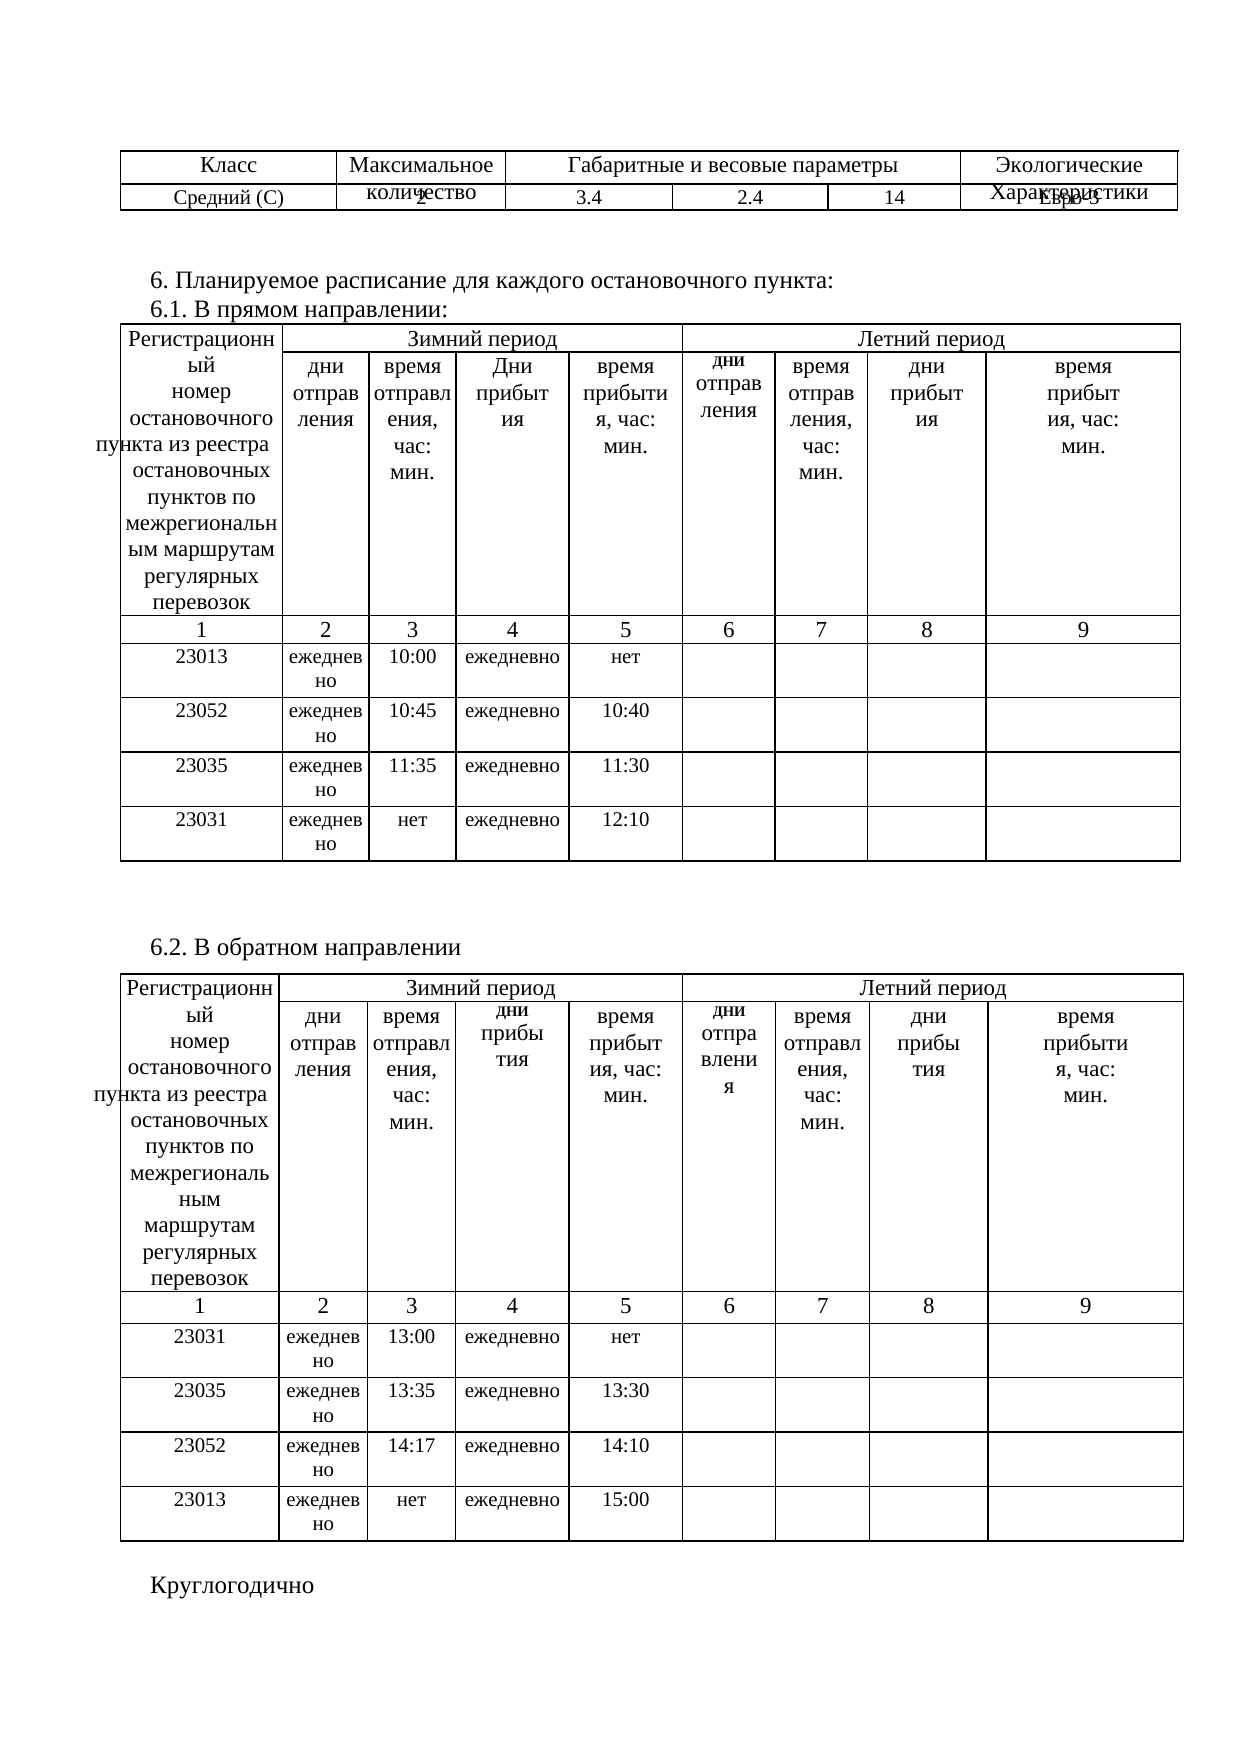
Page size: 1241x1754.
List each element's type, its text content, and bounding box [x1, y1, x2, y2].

table_cell ДНИ отпра влени я [683, 1002, 775, 1291]
table_cell нет [570, 644, 682, 697]
table_cell 14 [829, 185, 960, 209]
table_cell [989, 1324, 1183, 1377]
text 6.1. В прямом направлении: [150, 294, 1090, 323]
table_header Габаритные и весовые параметры [506, 152, 960, 183]
table_cell 3 [368, 1292, 455, 1322]
table_cell [683, 1324, 775, 1377]
table_cell [870, 1433, 987, 1486]
table_cell 2 [280, 1292, 367, 1322]
table_cell ежедневно [456, 1378, 568, 1431]
table_cell 2 [283, 616, 368, 642]
table_cell 15:00 [570, 1487, 682, 1540]
table_cell [683, 1433, 775, 1486]
table_cell 23052 [121, 1433, 278, 1486]
table_cell ежедневно [456, 1433, 568, 1486]
table_cell 23035 [121, 1378, 278, 1431]
table_cell [989, 1433, 1183, 1486]
table_header Класс [121, 152, 336, 183]
table_cell ежедневно [283, 807, 368, 860]
table_cell ДНИ прибы тия [456, 1002, 568, 1291]
table_cell 10:00 [370, 644, 455, 697]
table_cell ежедневно [280, 1324, 367, 1377]
table_cell 23035 [121, 753, 282, 806]
table_cell ежедневно [283, 753, 368, 806]
table_cell 6 [683, 616, 774, 642]
table_header Максимальное количество [337, 152, 505, 183]
table_cell [868, 698, 985, 751]
table_cell [987, 644, 1180, 697]
table_cell время отправ ления, час: мин. [776, 353, 867, 614]
table_cell 8 [868, 616, 985, 642]
table_cell [987, 698, 1180, 751]
table_cell [989, 1378, 1183, 1431]
table_header Регистрационный номер остановочного пункта из реестра остановочных пунктов по межрегиональным маршрутам регулярных перевозок [121, 325, 282, 614]
table_cell [683, 1378, 775, 1431]
table_cell [683, 807, 774, 860]
table_cell 3.4 [506, 185, 672, 209]
table_cell 4 [457, 616, 568, 642]
table_cell 23052 [121, 698, 282, 751]
table_cell ежедневно [457, 644, 568, 697]
table_cell [776, 753, 867, 806]
table_header Экологические Характеристики [961, 152, 1177, 183]
table_cell [776, 1324, 869, 1377]
table_cell [776, 698, 867, 751]
table_cell [776, 807, 867, 860]
table_cell 13:00 [368, 1324, 455, 1377]
table_cell 1 [121, 616, 282, 642]
table_cell 4 [456, 1292, 568, 1322]
table_cell 23031 [121, 1324, 278, 1377]
table_cell [870, 1487, 987, 1540]
table_cell 11:30 [570, 753, 682, 806]
table_cell время прибыт ия, час: мин. [570, 1002, 682, 1291]
table_cell 5 [570, 1292, 682, 1322]
table_cell 14:17 [368, 1433, 455, 1486]
table_cell [776, 644, 867, 697]
text 6.2. В обратном направлении [150, 932, 1090, 960]
table_cell [776, 1378, 869, 1431]
table_cell время прибыти я, час: мин. [989, 1002, 1183, 1291]
table_cell [868, 753, 985, 806]
table_cell время отправл ения, час: мин. [368, 1002, 455, 1291]
table_cell ежедневно [457, 807, 568, 860]
table_cell [868, 807, 985, 860]
table_cell 23031 [121, 807, 282, 860]
table_cell ежедневно [283, 644, 368, 697]
table_cell 11:35 [370, 753, 455, 806]
table_cell ежедневно [280, 1378, 367, 1431]
table_cell нет [368, 1487, 455, 1540]
table_cell 10:45 [370, 698, 455, 751]
table_cell [870, 1378, 987, 1431]
table_cell дни отправ ления [280, 1002, 367, 1291]
table_cell [987, 807, 1180, 860]
table_cell 2 [337, 185, 505, 209]
table_cell Средний (С) [121, 185, 336, 209]
table_cell ежедневно [280, 1487, 367, 1540]
table_cell 12:10 [570, 807, 682, 860]
table_cell [776, 1433, 869, 1486]
table_header Летний период [683, 975, 1183, 1001]
table_cell 10:40 [570, 698, 682, 751]
table_cell 23013 [121, 644, 282, 697]
table_cell [683, 644, 774, 697]
table_cell 14:10 [570, 1433, 682, 1486]
table_cell ежедневно [280, 1433, 367, 1486]
table_cell [987, 753, 1180, 806]
table_cell 13:30 [570, 1378, 682, 1431]
table_cell 9 [989, 1292, 1183, 1322]
table_cell ДНИ отправ ления [683, 353, 774, 614]
table_cell время отправл ения, час: мин. [776, 1002, 869, 1291]
table_cell 13:35 [368, 1378, 455, 1431]
table_cell 8 [870, 1292, 987, 1322]
table_cell 1 [121, 1292, 278, 1322]
table_cell 23013 [121, 1487, 278, 1540]
table_cell нет [370, 807, 455, 860]
table_header Зимний период [280, 975, 682, 1001]
table_cell [776, 1487, 869, 1540]
table_header Летний период [683, 325, 1180, 351]
table_cell [683, 753, 774, 806]
table_cell дни прибы тия [870, 1002, 987, 1291]
table_cell ежедневно [457, 698, 568, 751]
table_cell ежедневно [457, 753, 568, 806]
table_cell время отправл ения, час: мин. [370, 353, 455, 614]
table_cell дни отправ ления [283, 353, 368, 614]
table_cell 7 [776, 1292, 869, 1322]
table_header Зимний период [283, 325, 682, 351]
table_header Регистрационный номер остановочного пункта из реестра остановочных пунктов по межрегиональным маршрутам регулярных перевозок [121, 975, 278, 1291]
table_cell 7 [776, 616, 867, 642]
table_cell время прибыти я, час: мин. [570, 353, 682, 614]
table_cell время прибыт ия, час: мин. [987, 353, 1180, 614]
table_cell 2.4 [673, 185, 827, 209]
table_cell 9 [987, 616, 1180, 642]
table_cell ежедневно [456, 1324, 568, 1377]
table_cell [989, 1487, 1183, 1540]
table_cell 6 [683, 1292, 775, 1322]
table_cell 3 [370, 616, 455, 642]
text 6. Планируемое расписание для каждого остановочного пункта: [150, 266, 1090, 294]
table_cell [683, 1487, 775, 1540]
table_cell дни прибыт ия [868, 353, 985, 614]
table_cell [868, 644, 985, 697]
table_cell 5 [570, 616, 682, 642]
text Круглогодично [150, 1570, 1090, 1599]
table_cell [683, 698, 774, 751]
table_cell нет [570, 1324, 682, 1377]
table_cell Дни прибыт ия [457, 353, 568, 614]
table_cell ежедневно [283, 698, 368, 751]
table_cell ежедневно [456, 1487, 568, 1540]
table_cell [870, 1324, 987, 1377]
table_cell Евро-3 [961, 185, 1177, 209]
